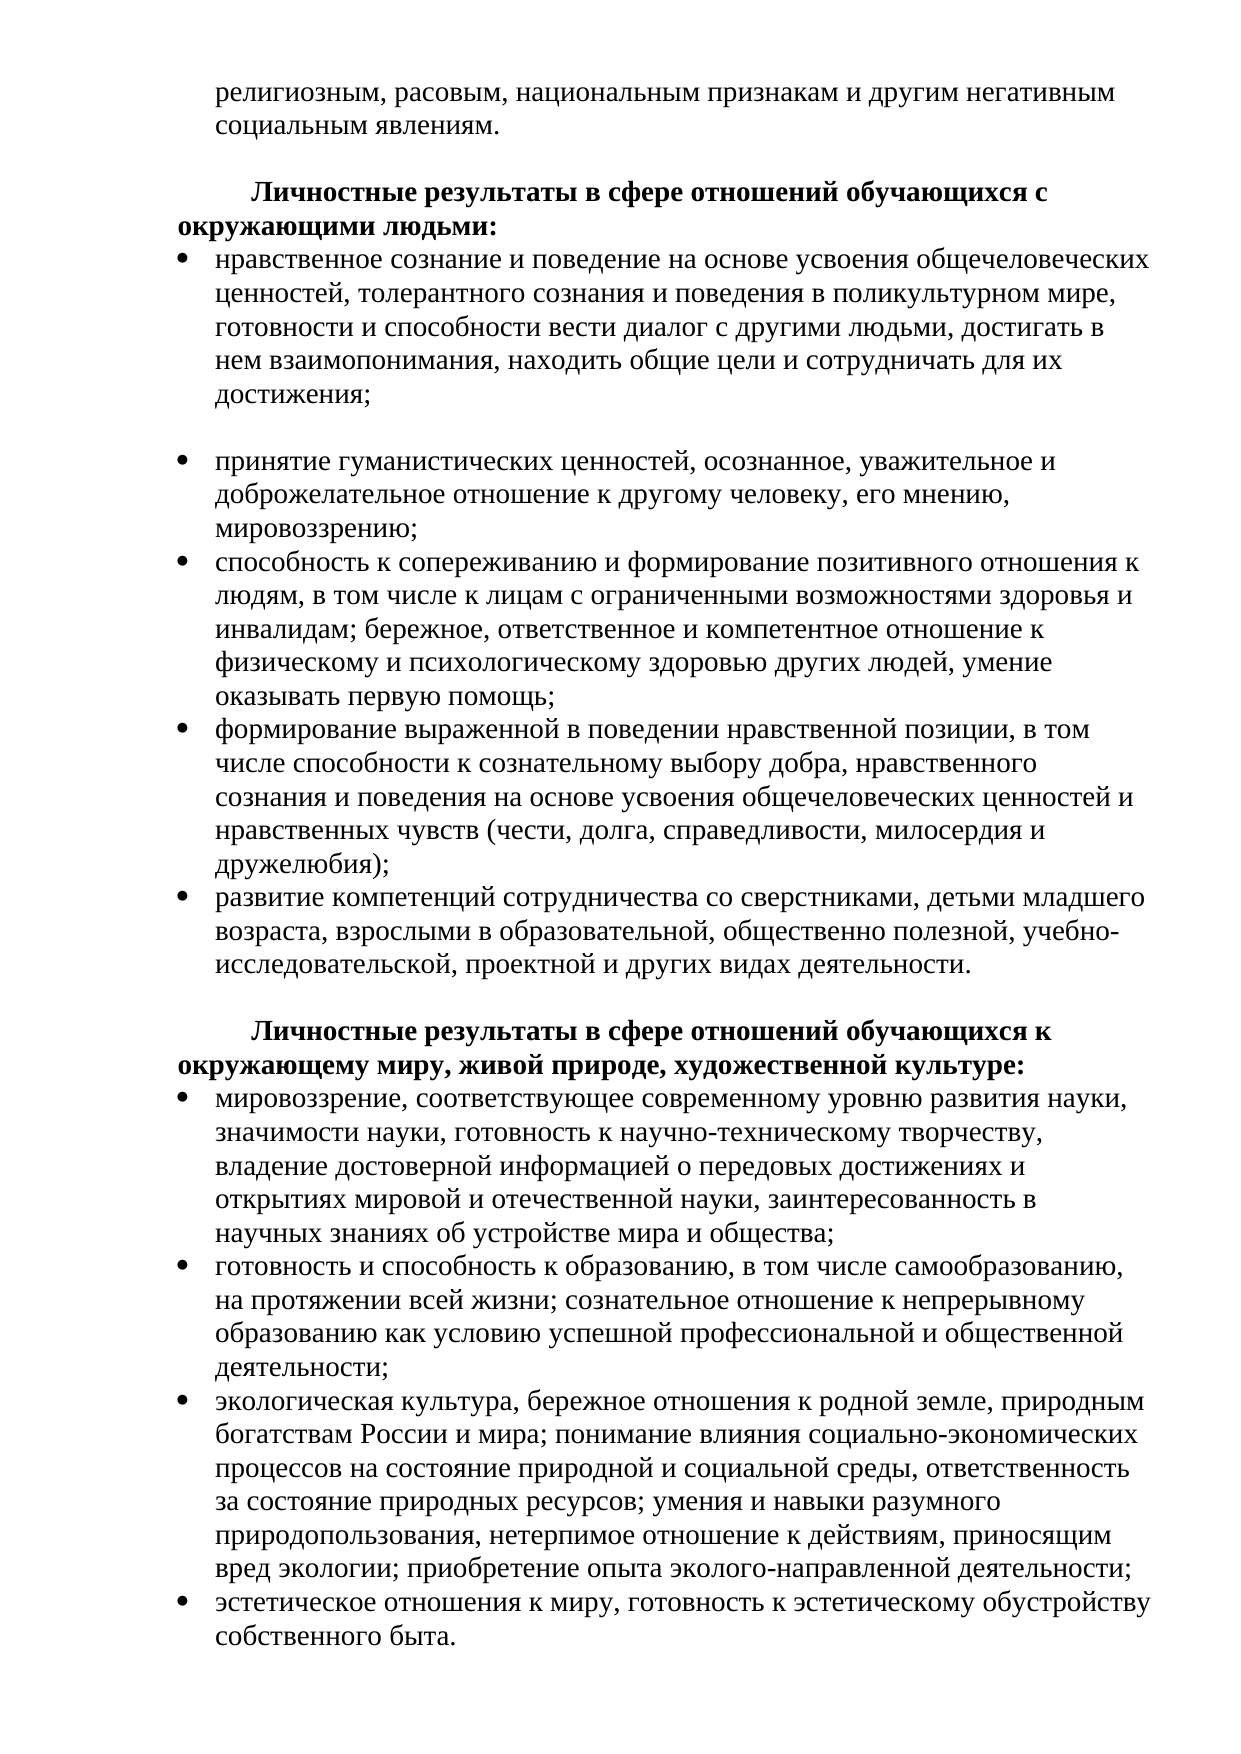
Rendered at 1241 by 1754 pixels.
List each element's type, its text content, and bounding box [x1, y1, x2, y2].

list мировоззрение, соответствующее современному уровню развития науки, значимости науки, готовность к научно-техническому творчеству, владение достоверной информацией о передовых достижениях и открытиях мировой и отечественной науки, заинтересованность в научных знаниях об устройстве мира и общества; [177, 1081, 1152, 1248]
text Личностные результаты в сфере отношений обучающихся к окружающему миру, живой природе, художественной культуре: [177, 1013, 1152, 1081]
list нравственное сознание и поведение на основе усвоения общечеловеческих ценностей, толерантного сознания и поведения в поликультурном мире, готовности и способности вести диалог с другими людьми, достигать в нем взаимопонимания, находить общие цели и сотрудничать для их достижения; [177, 242, 1152, 409]
list формирование выраженной в поведении нравственной позиции, в том числе способности к сознательному выбору добра, нравственного сознания и поведения на основе усвоения общечеловеческих ценностей и нравственных чувств (чести, долга, справедливости, милосердия и дружелюбия); [177, 711, 1152, 879]
text Личностные результаты в сфере отношений обучающихся с окружающими людьми: [177, 174, 1152, 242]
list принятие гуманистических ценностей, осознанное, уважительное и доброжелательное отношение к другому человеку, его мнению, мировоззрению; [177, 443, 1152, 544]
list готовность и способность к образованию, в том числе самообразованию, на протяжении всей жизни; сознательное отношение к непрерывному образованию как условию успешной профессиональной и общественной деятельности; [177, 1248, 1152, 1383]
list способность к сопереживанию и формирование позитивного отношения к людям, в том числе к лицам с ограниченными возможностями здоровья и инвалидам; бережное, ответственное и компетентное отношение к физическому и психологическому здоровью других людей, умение оказывать первую помощь; [177, 544, 1152, 711]
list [177, 74, 1152, 141]
list развитие компетенций сотрудничества со сверстниками, детьми младшего возраста, взрослыми в образовательной, общественно полезной, учебно-исследовательской, проектной и других видах деятельности. [177, 879, 1152, 980]
list эстетическое отношения к миру, готовность к эстетическому обустройству собственного быта. [177, 1584, 1152, 1651]
list экологическая культура, бережное отношения к родной земле, природным богатствам России и мира; понимание влияния социально-экономических процессов на состояние природной и социальной среды, ответственность за состояние природных ресурсов; умения и навыки разумного природопользования, нетерпимое отношение к действиям, приносящим вред экологии; приобретение опыта эколого-направленной деятельности; [177, 1383, 1152, 1584]
